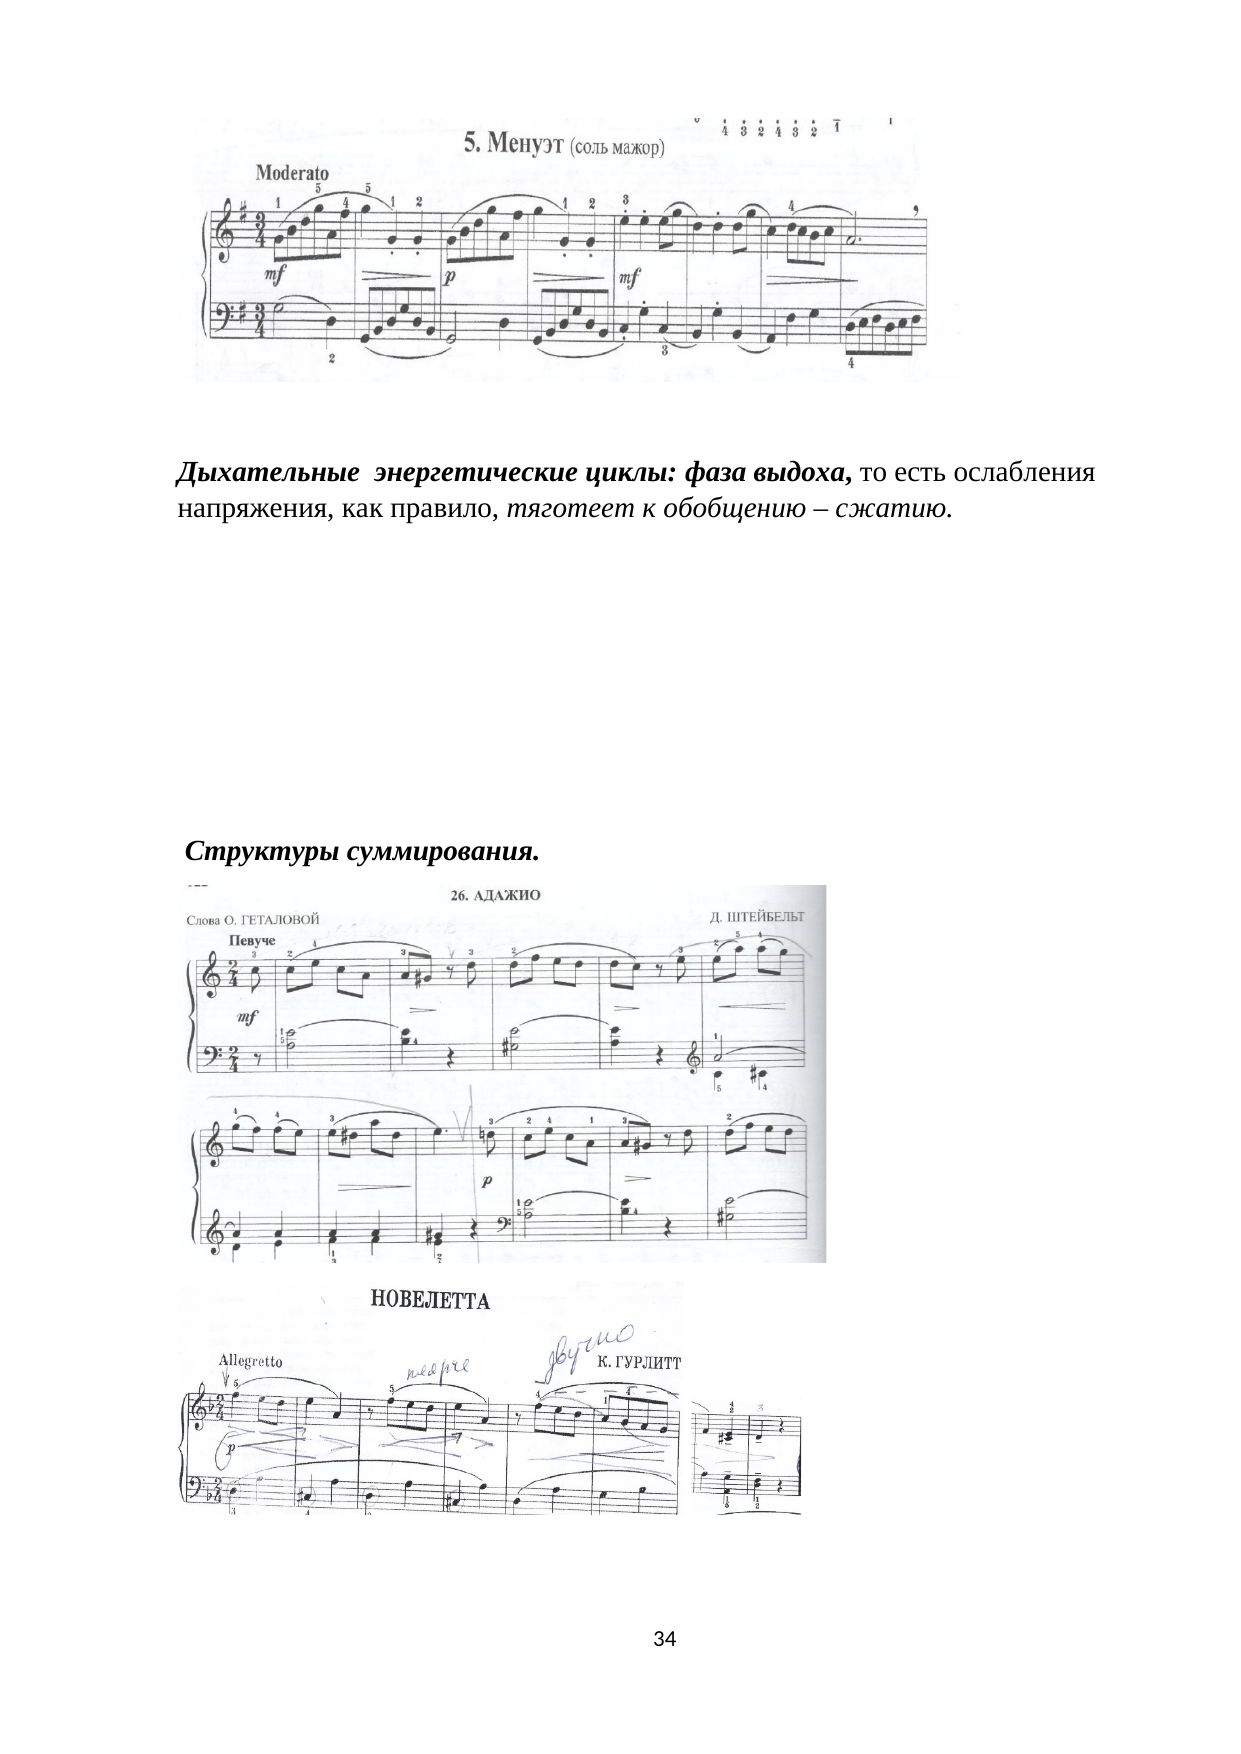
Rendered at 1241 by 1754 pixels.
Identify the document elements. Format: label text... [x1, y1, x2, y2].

text Дыхательные энергетические циклы: фаза выдоха, то есть ослабления напряжения, как правило, тяготеет к обобщению – сжатию. [177, 454, 1152, 523]
text Структуры суммирования. [177, 833, 1152, 866]
picture [177, 1281, 684, 1515]
picture [691, 1397, 802, 1515]
picture [177, 118, 961, 382]
picture [177, 885, 827, 1263]
